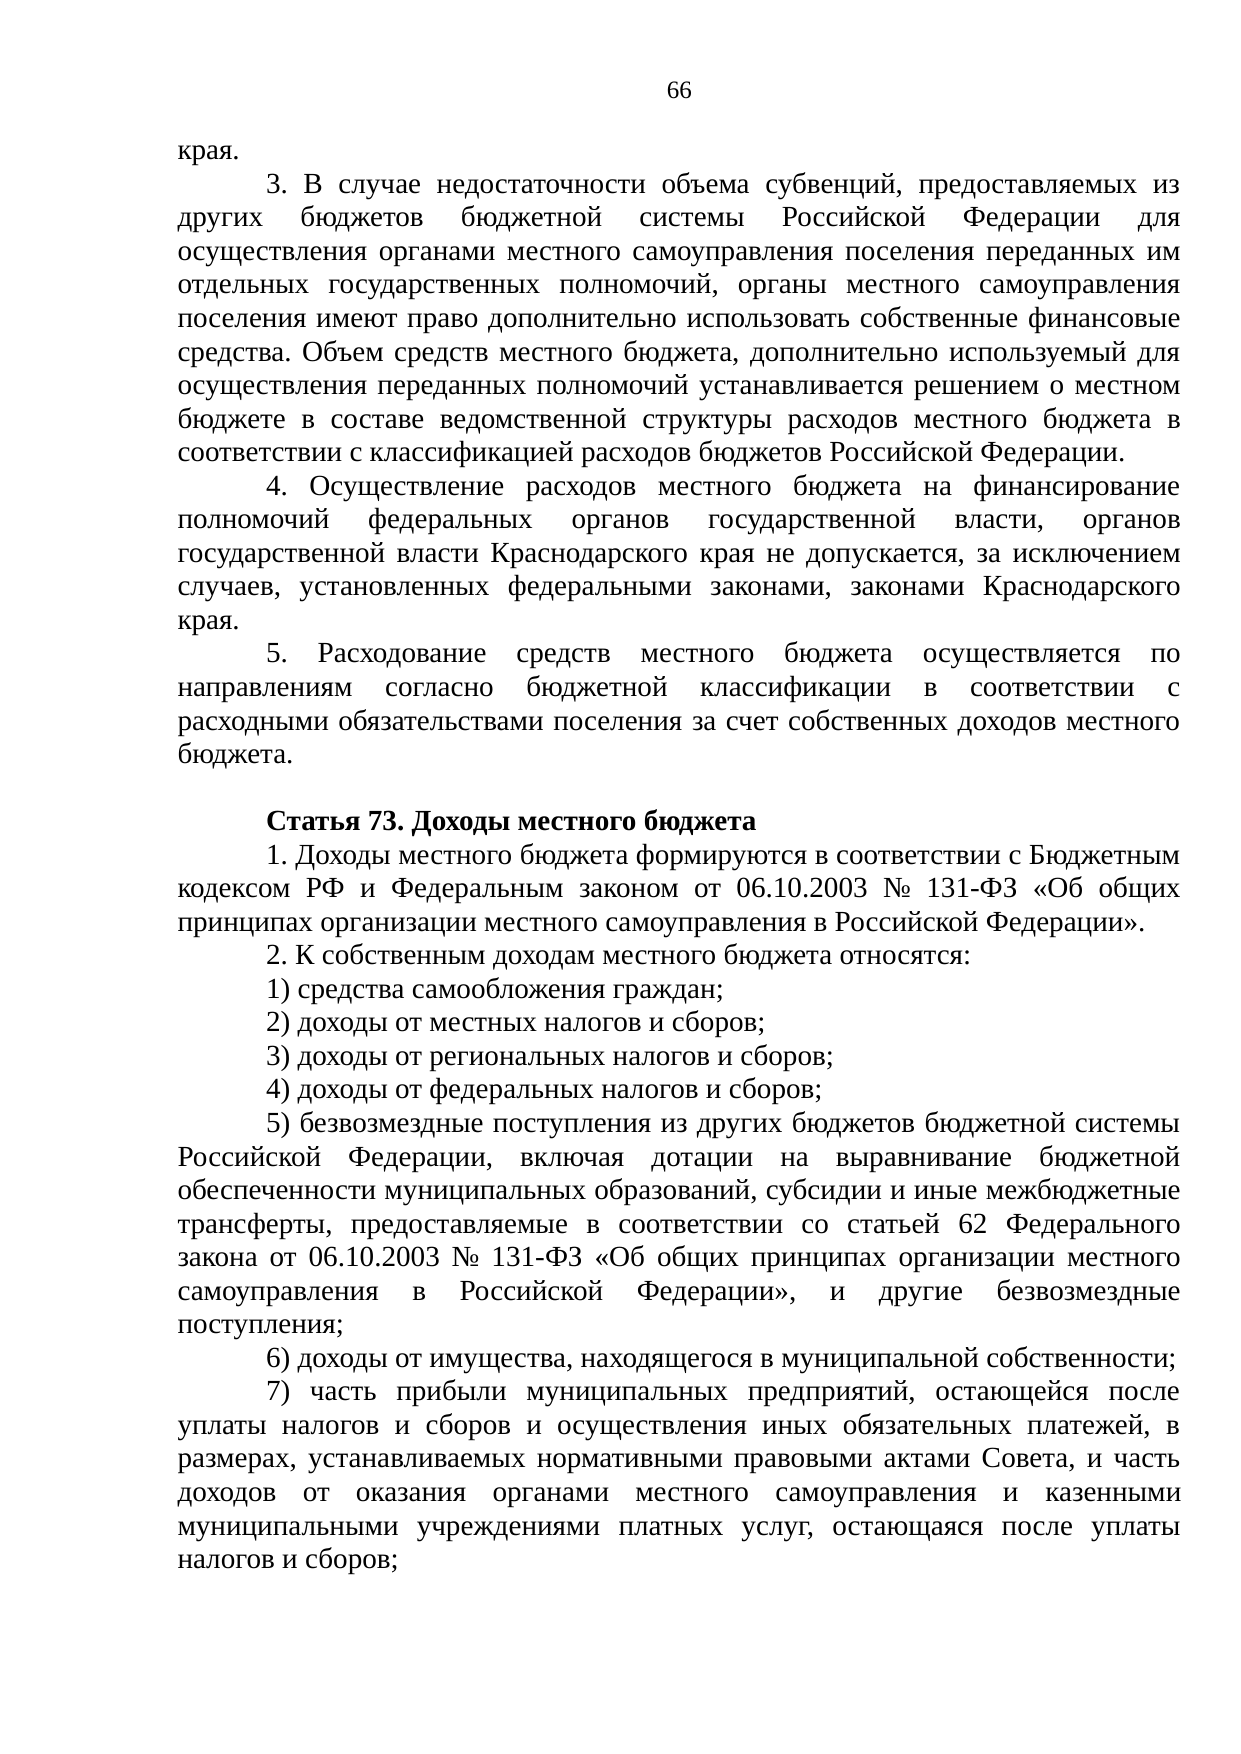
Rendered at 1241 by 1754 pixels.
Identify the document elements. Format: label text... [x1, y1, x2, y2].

text 5. Расходование средств местного бюджета осуществляется по направлениям согласно бюджетной классификации в соответствии с расходными обязательствами поселения за счет собственных доходов местного бюджета. [177, 636, 1181, 770]
text 4. Осуществление расходов местного бюджета на финансирование полномочий федеральных органов государственной власти, органов государственной власти Краснодарского края не допускается, за исключением случаев, установленных федеральными законами, законами Краснодарского края. [177, 468, 1181, 636]
text 1. Доходы местного бюджета формируются в соответствии с Бюджетным кодексом РФ и Федеральным законом от 06.10.2003 № 131-ФЗ «Об общих принципах организации местного самоуправления в Российской Федерации». [177, 837, 1181, 937]
text 6) доходы от имущества, находящегося в муниципальной собственности; [177, 1340, 1181, 1373]
text 1) средства самообложения граждан; [177, 971, 1181, 1004]
text 3) доходы от региональных налогов и сборов; [177, 1038, 1181, 1072]
text 4) доходы от федеральных налогов и сборов; [177, 1072, 1181, 1105]
text 3. В случае недостаточности объема субвенций, предоставляемых из других бюджетов бюджетной системы Российской Федерации для осуществления органами местного самоуправления поселения переданных им отдельных государственных полномочий, органы местного самоуправления поселения имеют право дополнительно использовать собственные финансовые средства. Объем средств местного бюджета, дополнительно используемый для осуществления переданных полномочий устанавливается решением о местном бюджете в составе ведомственной структуры расходов местного бюджета в соответствии с классификацией расходов бюджетов Российской Федерации. [177, 166, 1181, 468]
text 2) доходы от местных налогов и сборов; [177, 1004, 1181, 1038]
text 7) часть прибыли муниципальных предприятий, остающейся после уплаты налогов и сборов и осуществления иных обязательных платежей, в размерах, устанавливаемых нормативными правовыми актами Совета, и часть доходов от оказания органами местного самоуправления и казенными муниципальными учреждениями платных услуг, остающаяся после уплаты налогов и сборов; [177, 1373, 1181, 1575]
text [177, 132, 1181, 166]
text 5) безвозмездные поступления из других бюджетов бюджетной системы Российской Федерации, включая дотации на выравнивание бюджетной обеспеченности муниципальных образований, субсидии и иные межбюджетные трансферты, предоставляемые в соответствии со статьей 62 Федерального закона от 06.10.2003 № 131-ФЗ «Об общих принципах организации местного самоуправления в Российской Федерации», и другие безвозмездные поступления; [177, 1105, 1181, 1340]
text 2. К собственным доходам местного бюджета относятся: [177, 937, 1181, 971]
text Статья 73. Доходы местного бюджета [177, 803, 1181, 837]
